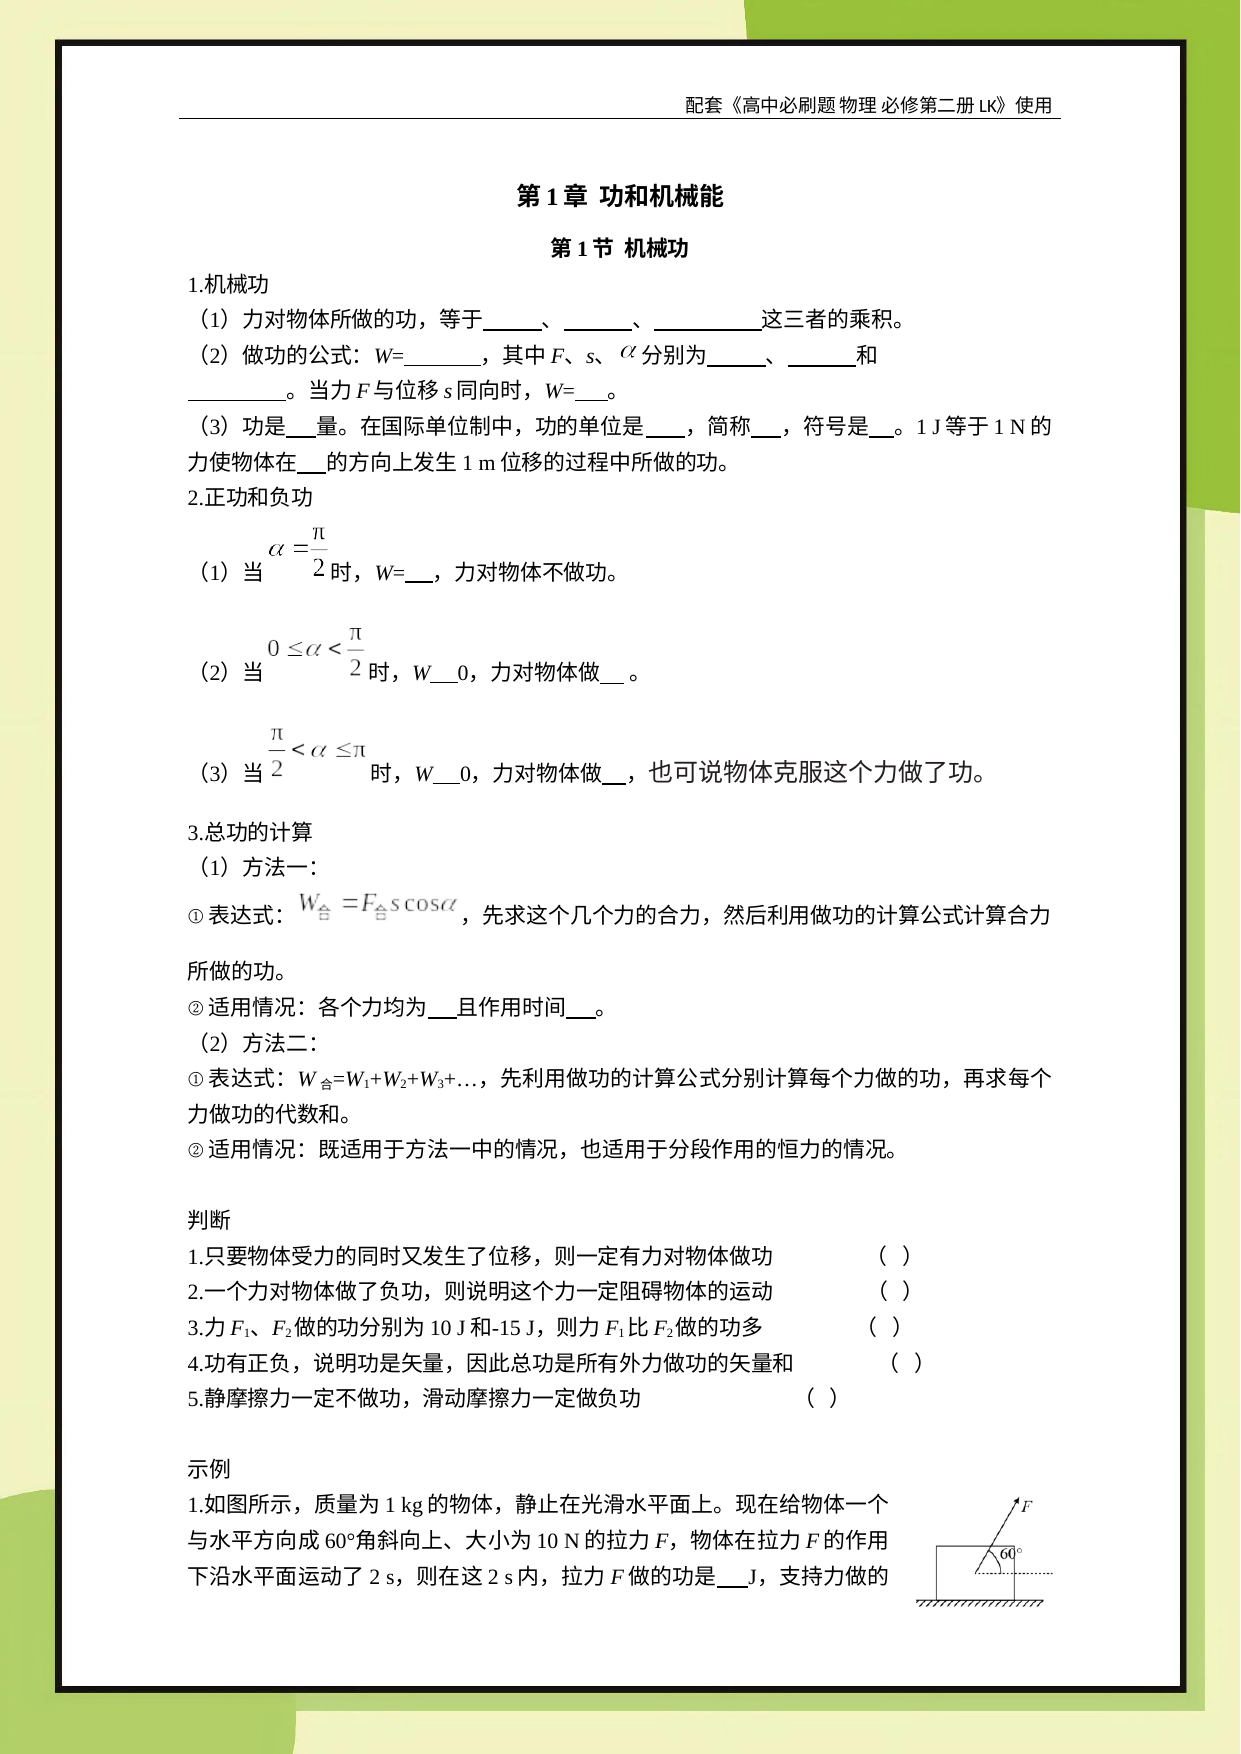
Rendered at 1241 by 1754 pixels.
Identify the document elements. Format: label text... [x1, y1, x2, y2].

text 第1章 功和机械能 [187, 162, 1053, 227]
picture [0, 0, 1241, 1754]
text 5.静摩擦力一定不做功，滑动摩擦力一定做负功 （ ） [187, 1381, 1053, 1413]
text （1）方法一： [187, 850, 1053, 882]
text ②适用情况：既适用于方法一中的情况，也适用于分段作用的恒力的情况。 [187, 1132, 1053, 1164]
text 2.一个力对物体做了负功，则说明这个力一定阻碍物体的运动 （ ） [187, 1274, 1053, 1306]
text ①表达式：W合=W1+W2+W3+…，先利用做功的计算公式分别计算每个力做的功，再求每个力做功的代数和。 [187, 1061, 1053, 1129]
text （1）力对物体所做的功，等于 、 、 这三者的乘积。 [187, 302, 1053, 334]
text ①表达式：，先求这个几个力的合力，然后利用做功的计算公式计算合力所做的功。 [187, 886, 1053, 986]
text 。当力F与位移s同向时，W= 。 [187, 373, 1053, 406]
text ②适用情况：各个力均为 且作用时间 。 [187, 989, 1053, 1022]
text （3）功是 量。在国际单位制中，功的单位是 ，简称 ，符号是 。1 J等于1 N的力使物体在 的方向上发生1 m位移的过程中所做的功。 [187, 409, 1053, 477]
text 3.力F1、F2做的功分别为10 J和-15 J，则力F1比F2做的功多 （ ） [187, 1309, 1053, 1342]
text （1）当时，W= ，力对物体不做功。 [187, 516, 1053, 613]
text 判断 [187, 1203, 1053, 1235]
text 示例 [187, 1451, 1053, 1484]
text 4.功有正负，说明功是矢量，因此总功是所有外力做功的矢量和 （ ） [187, 1345, 1053, 1378]
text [187, 1487, 1053, 1591]
text （2）做功的公式：W= ，其中F、s、分别为 、 和 [187, 337, 1053, 370]
text 1.机械功 [187, 266, 1053, 299]
text （3）当时，W 0，力对物体做 ，也可说物体克服这个力做了功。 [187, 717, 1053, 814]
text 3.总功的计算 [187, 814, 1053, 847]
text （2）当时，W 0，力对物体做 。 [187, 616, 1053, 714]
text 2.正功和负功 [187, 480, 1053, 512]
text （2）方法二： [187, 1025, 1053, 1058]
text 1.只要物体受力的同时又发生了位移，则一定有力对物体做功 （ ） [187, 1238, 1053, 1271]
text 第1节 机械功 [187, 231, 1053, 263]
